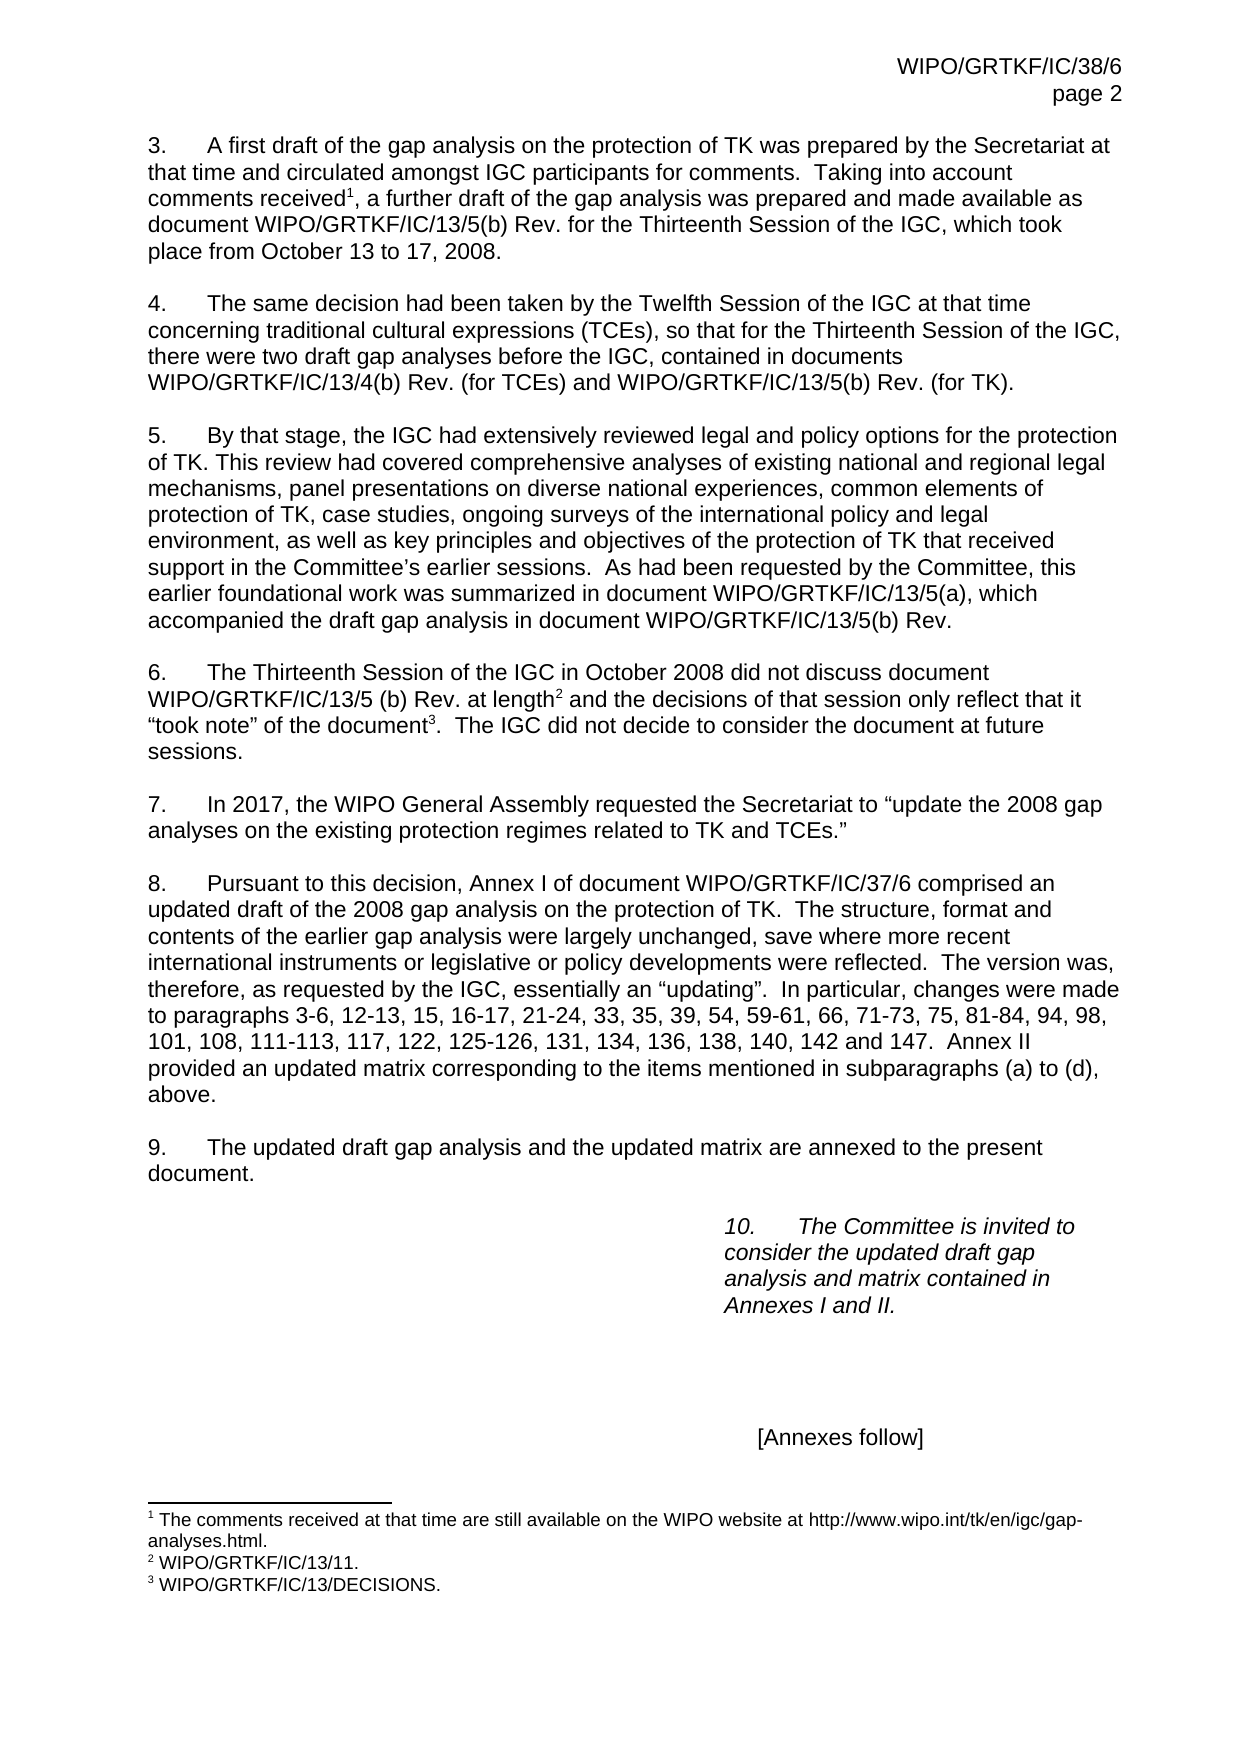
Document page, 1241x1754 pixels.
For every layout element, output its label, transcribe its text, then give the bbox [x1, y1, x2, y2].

text 4. The same decision had been taken by the Twelfth Session of the IGC at that time concerning traditional cultural expressions (TCEs), so that for the Thirteenth Session of the IGC, there were two draft gap analyses before the IGC, contained in documents WIPO/GRTKF/IC/13/4(b) Rev. (for TCEs) and WIPO/GRTKF/IC/13/5(b) Rev. (for TK). [148, 290, 1122, 396]
text 10. The Committee is invited to consider the updated draft gap analysis and matrix contained in Annexes I and II. [724, 1213, 1122, 1318]
text 9. The updated draft gap analysis and the updated matrix are annexed to the present document. [148, 1134, 1122, 1186]
text 7. In 2017, the WIPO General Assembly requested the Secretariat to “update the 2008 gap analyses on the existing protection regimes related to TK and TCEs.” [148, 791, 1122, 844]
text 3. A first draft of the gap analysis on the protection of TK was prepared by the Secretariat at that time and circulated amongst IGC participants for comments. Taking into account comments received, a further draft of the gap analysis was prepared and made available as document WIPO/GRTKF/IC/13/5(b) Rev. for the Thirteenth Session of the IGC, which took place from October 13 to 17, 2008. [148, 132, 1122, 264]
text 8. Pursuant to this decision, Annex I of document WIPO/GRTKF/IC/37/6 comprised an updated draft of the 2008 gap analysis on the protection of TK. The structure, format and contents of the earlier gap analysis were largely unchanged, save where more recent international instruments or legislative or policy developments were reflected. The version was, therefore, as requested by the IGC, essentially an “updating”. In particular, changes were made to paragraphs 3-6, 12-13, 15, 16-17, 21-24, 33, 35, 39, 54, 59-61, 66, 71-73, 75, 81-84, 94, 98, 101, 108, 111-113, 117, 122, 125-126, 131, 134, 136, 138, 140, 142 and 147. Annex II provided an updated matrix corresponding to the items mentioned in subparagraphs (a) to (d), above. [148, 870, 1122, 1107]
text 5. By that stage, the IGC had extensively reviewed legal and policy options for the protection of TK. This review had covered comprehensive analyses of existing national and regional legal mechanisms, panel presentations on diverse national experiences, common elements of protection of TK, case studies, ongoing surveys of the international policy and legal environment, as well as key principles and objectives of the protection of TK that received support in the Committee’s earlier sessions. As had been requested by the Committee, this earlier foundational work was summarized in document WIPO/GRTKF/IC/13/5(a), which accompanied the draft gap analysis in document WIPO/GRTKF/IC/13/5(b) Rev. [148, 422, 1122, 633]
text 6. The Thirteenth Session of the IGC in October 2008 did not discuss document WIPO/GRTKF/IC/13/5 (b) Rev. at length and the decisions of that session only reflect that it “took note” of the document. The IGC did not decide to consider the document at future sessions. [148, 659, 1122, 765]
text [Annexes follow] [757, 1423, 1122, 1450]
